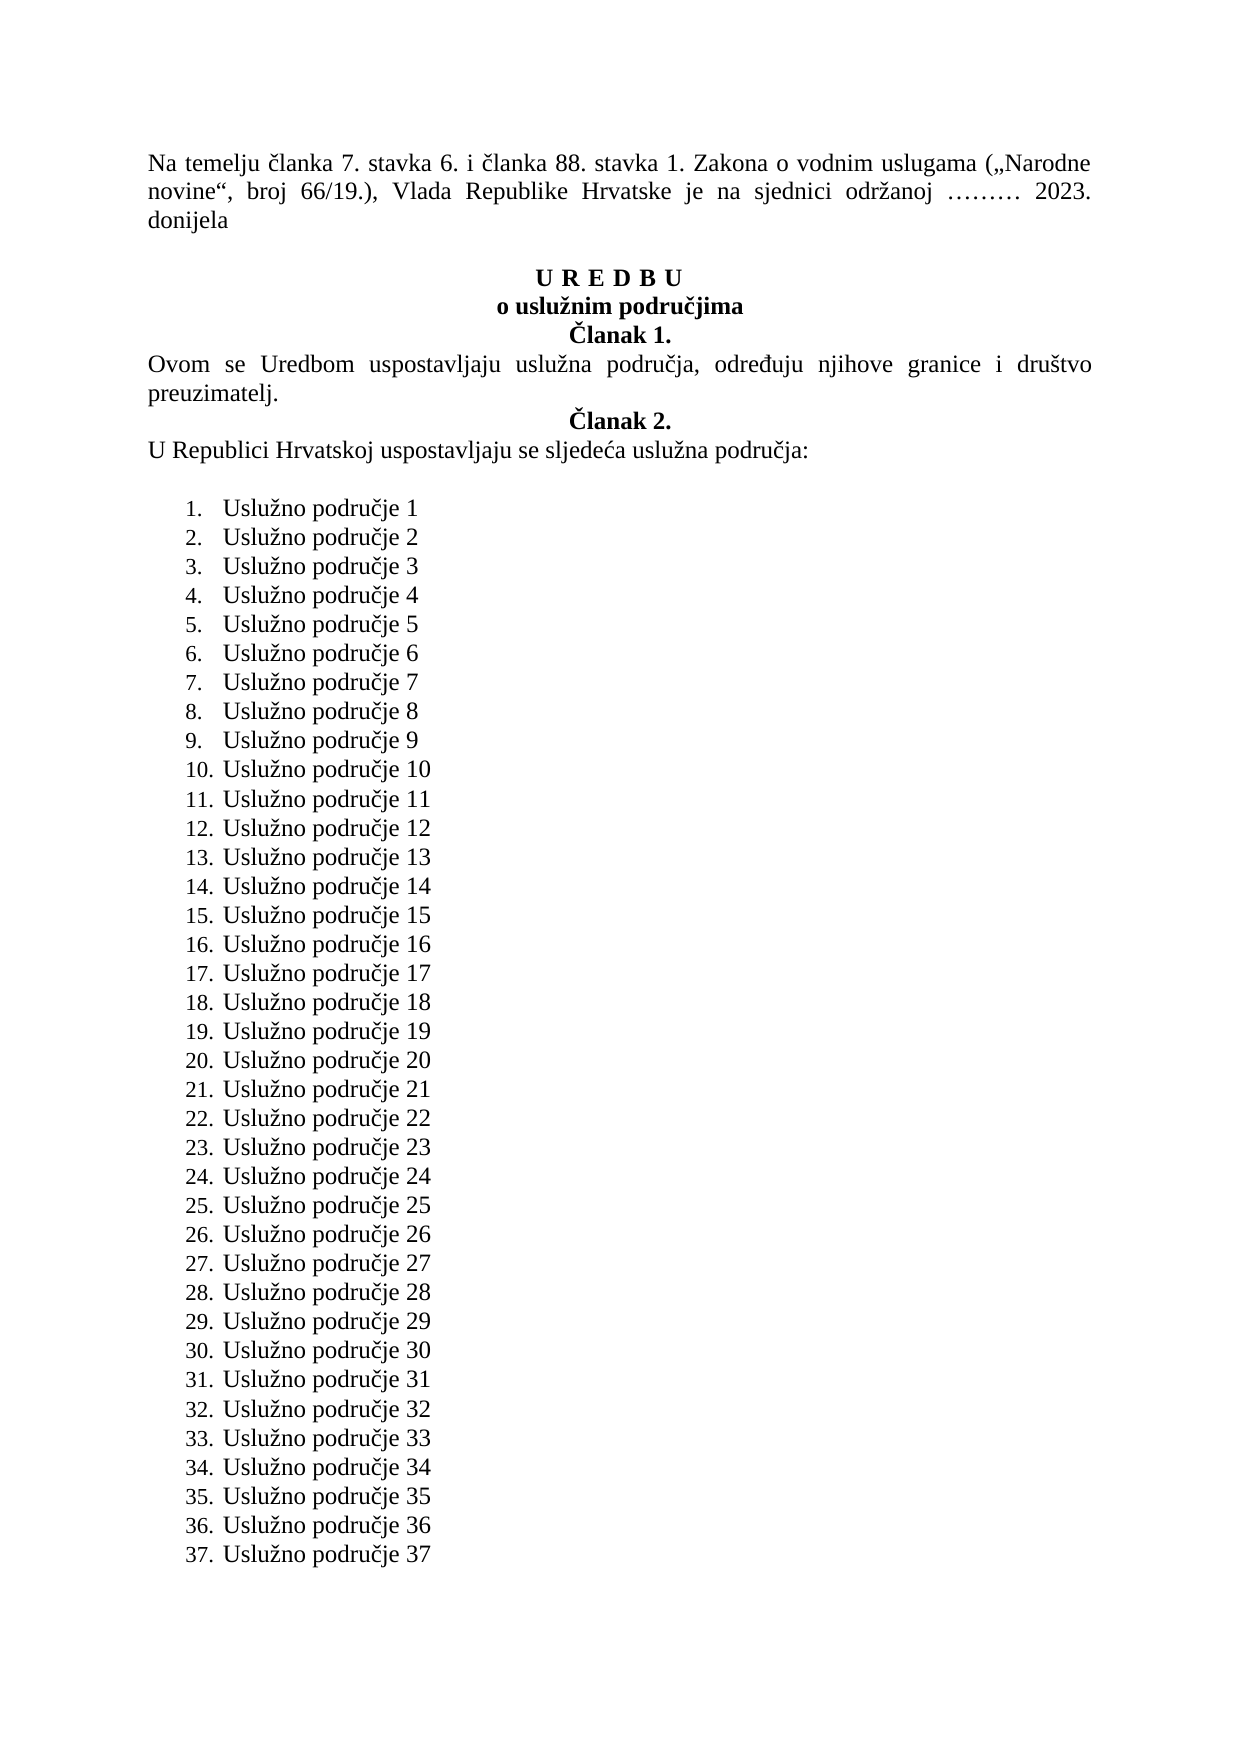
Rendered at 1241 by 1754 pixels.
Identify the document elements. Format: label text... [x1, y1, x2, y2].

text UREDBU o uslužnim područjima [148, 263, 1093, 320]
list Uslužno područje 5 [185, 609, 1093, 638]
list Uslužno područje 35 [185, 1481, 1093, 1510]
list Uslužno područje 27 [185, 1248, 1093, 1277]
list Uslužno područje 24 [185, 1161, 1093, 1190]
subtitle Članak 2. [148, 406, 1093, 435]
list Uslužno područje 36 [185, 1510, 1093, 1539]
list Uslužno područje 8 [185, 696, 1093, 726]
list Uslužno područje 20 [185, 1045, 1093, 1074]
list Uslužno područje 25 [185, 1190, 1093, 1219]
list Uslužno područje 18 [185, 987, 1093, 1016]
list Uslužno područje 23 [185, 1132, 1093, 1161]
text U Republici Hrvatskoj uspostavljaju se sljedeća uslužna područja: [148, 435, 1093, 464]
list Uslužno područje 4 [185, 580, 1093, 609]
list Uslužno područje 34 [185, 1452, 1093, 1481]
list Uslužno područje 11 [185, 784, 1093, 813]
text Ovom se Uredbom uspostavljaju uslužna područja, određuju njihove granice i društvo preuzimatelj. [148, 349, 1093, 406]
list Uslužno područje 13 [185, 842, 1093, 871]
list Uslužno područje 21 [185, 1074, 1093, 1103]
list Uslužno područje 3 [185, 551, 1093, 580]
list Uslužno područje 9 [185, 726, 1093, 754]
list Uslužno područje 14 [185, 871, 1093, 900]
list Uslužno područje 32 [185, 1394, 1093, 1423]
list Uslužno područje 15 [185, 900, 1093, 929]
list Uslužno područje 1 [185, 493, 1093, 522]
list Uslužno područje 12 [185, 813, 1093, 842]
list Uslužno područje 28 [185, 1277, 1093, 1306]
list Uslužno područje 30 [185, 1336, 1093, 1364]
list Uslužno područje 33 [185, 1423, 1093, 1452]
text Na temelju članka 7. stavka 6. i članka 88. stavka 1. Zakona o vodnim uslugama („Narodne novine“, broj 66/19.), Vlada Republike Hrvatske je na sjednici održanoj ……… 2023. donijela [148, 148, 1093, 234]
list Uslužno područje 19 [185, 1016, 1093, 1045]
list Uslužno područje 7 [185, 667, 1093, 696]
list Uslužno područje 2 [185, 522, 1093, 551]
list Uslužno područje 16 [185, 929, 1093, 958]
list Uslužno područje 22 [185, 1103, 1093, 1132]
list Uslužno područje 29 [185, 1306, 1093, 1336]
list Uslužno područje 37 [185, 1539, 1093, 1568]
list Uslužno područje 6 [185, 638, 1093, 667]
list Uslužno područje 31 [185, 1364, 1093, 1394]
subtitle Članak 1. [148, 320, 1093, 349]
list Uslužno područje 17 [185, 958, 1093, 987]
list Uslužno područje 26 [185, 1219, 1093, 1248]
list Uslužno područje 10 [185, 754, 1093, 784]
